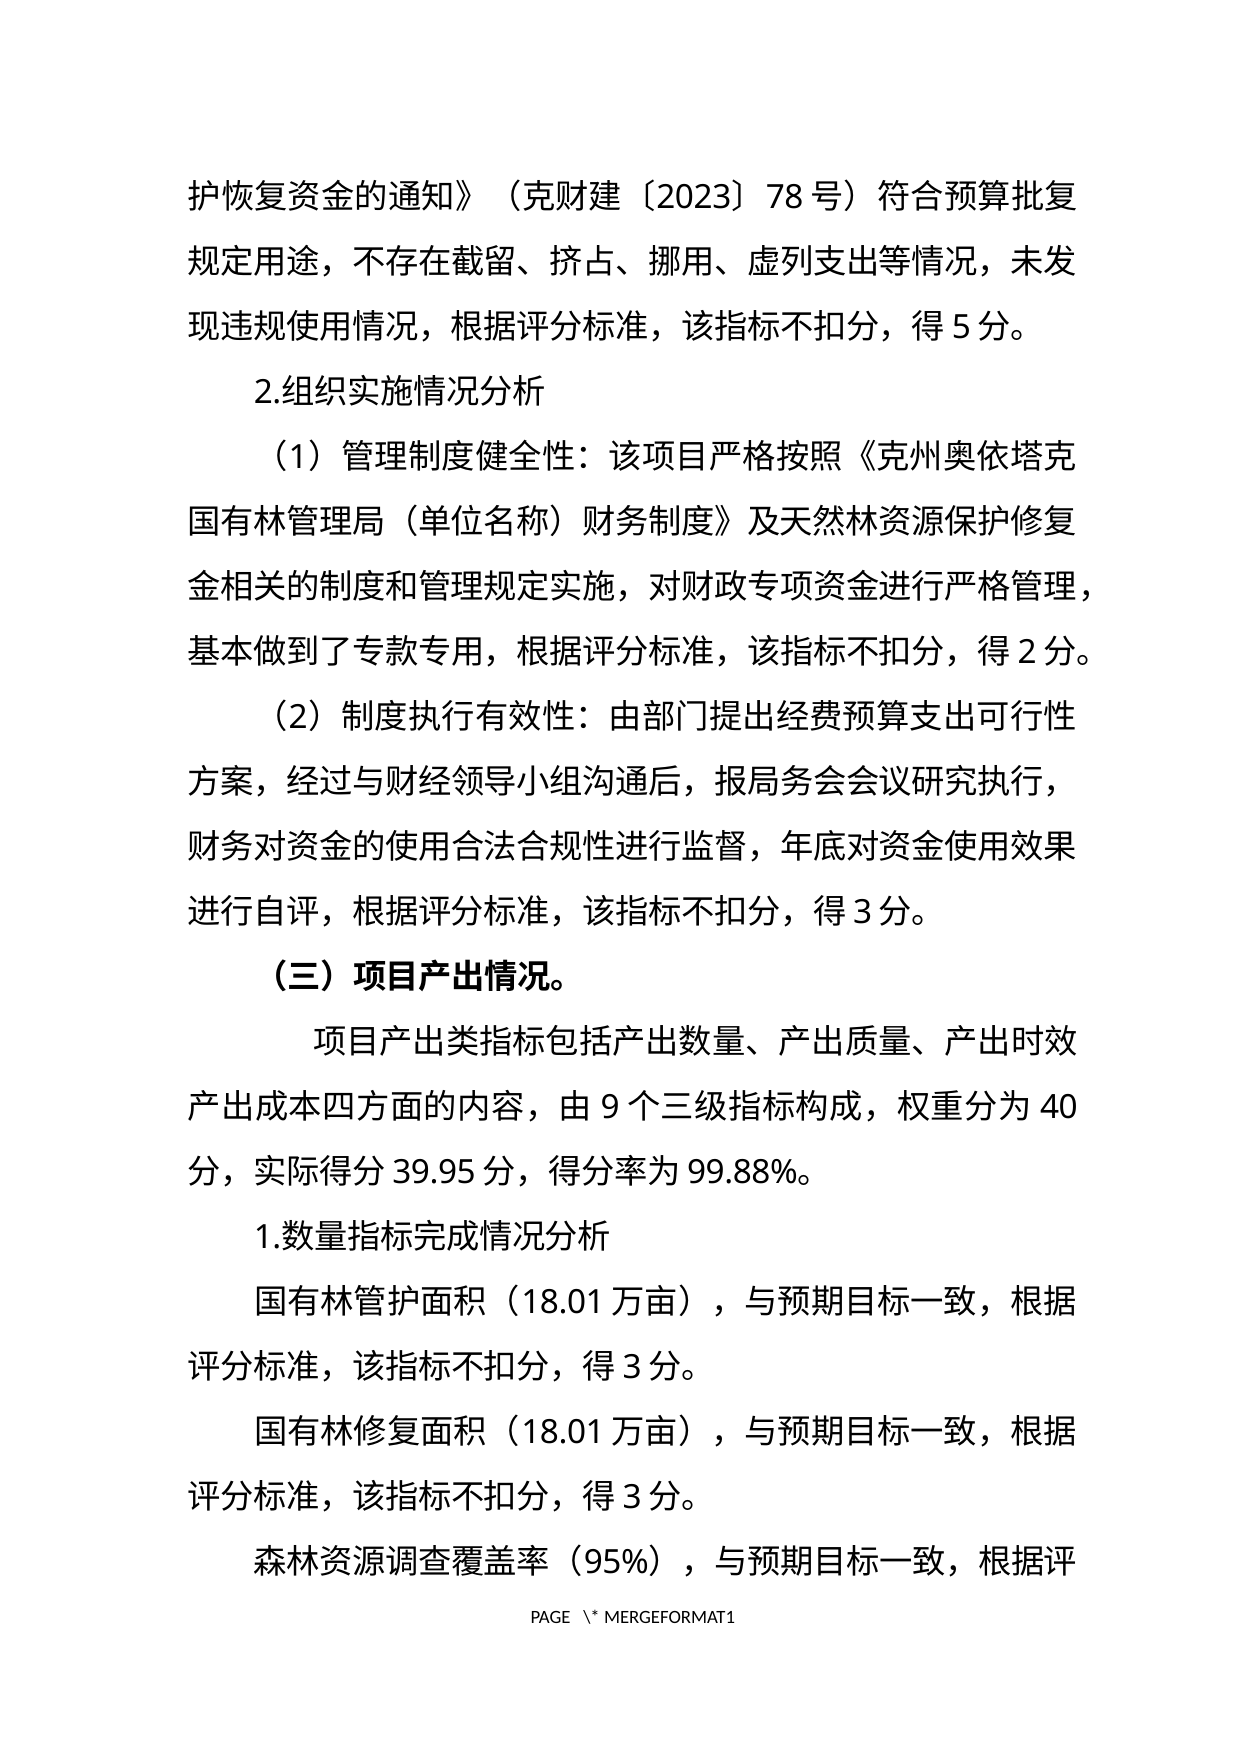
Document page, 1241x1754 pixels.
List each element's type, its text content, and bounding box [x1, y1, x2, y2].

text （三）项目产出情况。 [187, 942, 1078, 1007]
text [187, 1007, 1078, 1592]
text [187, 162, 1078, 942]
